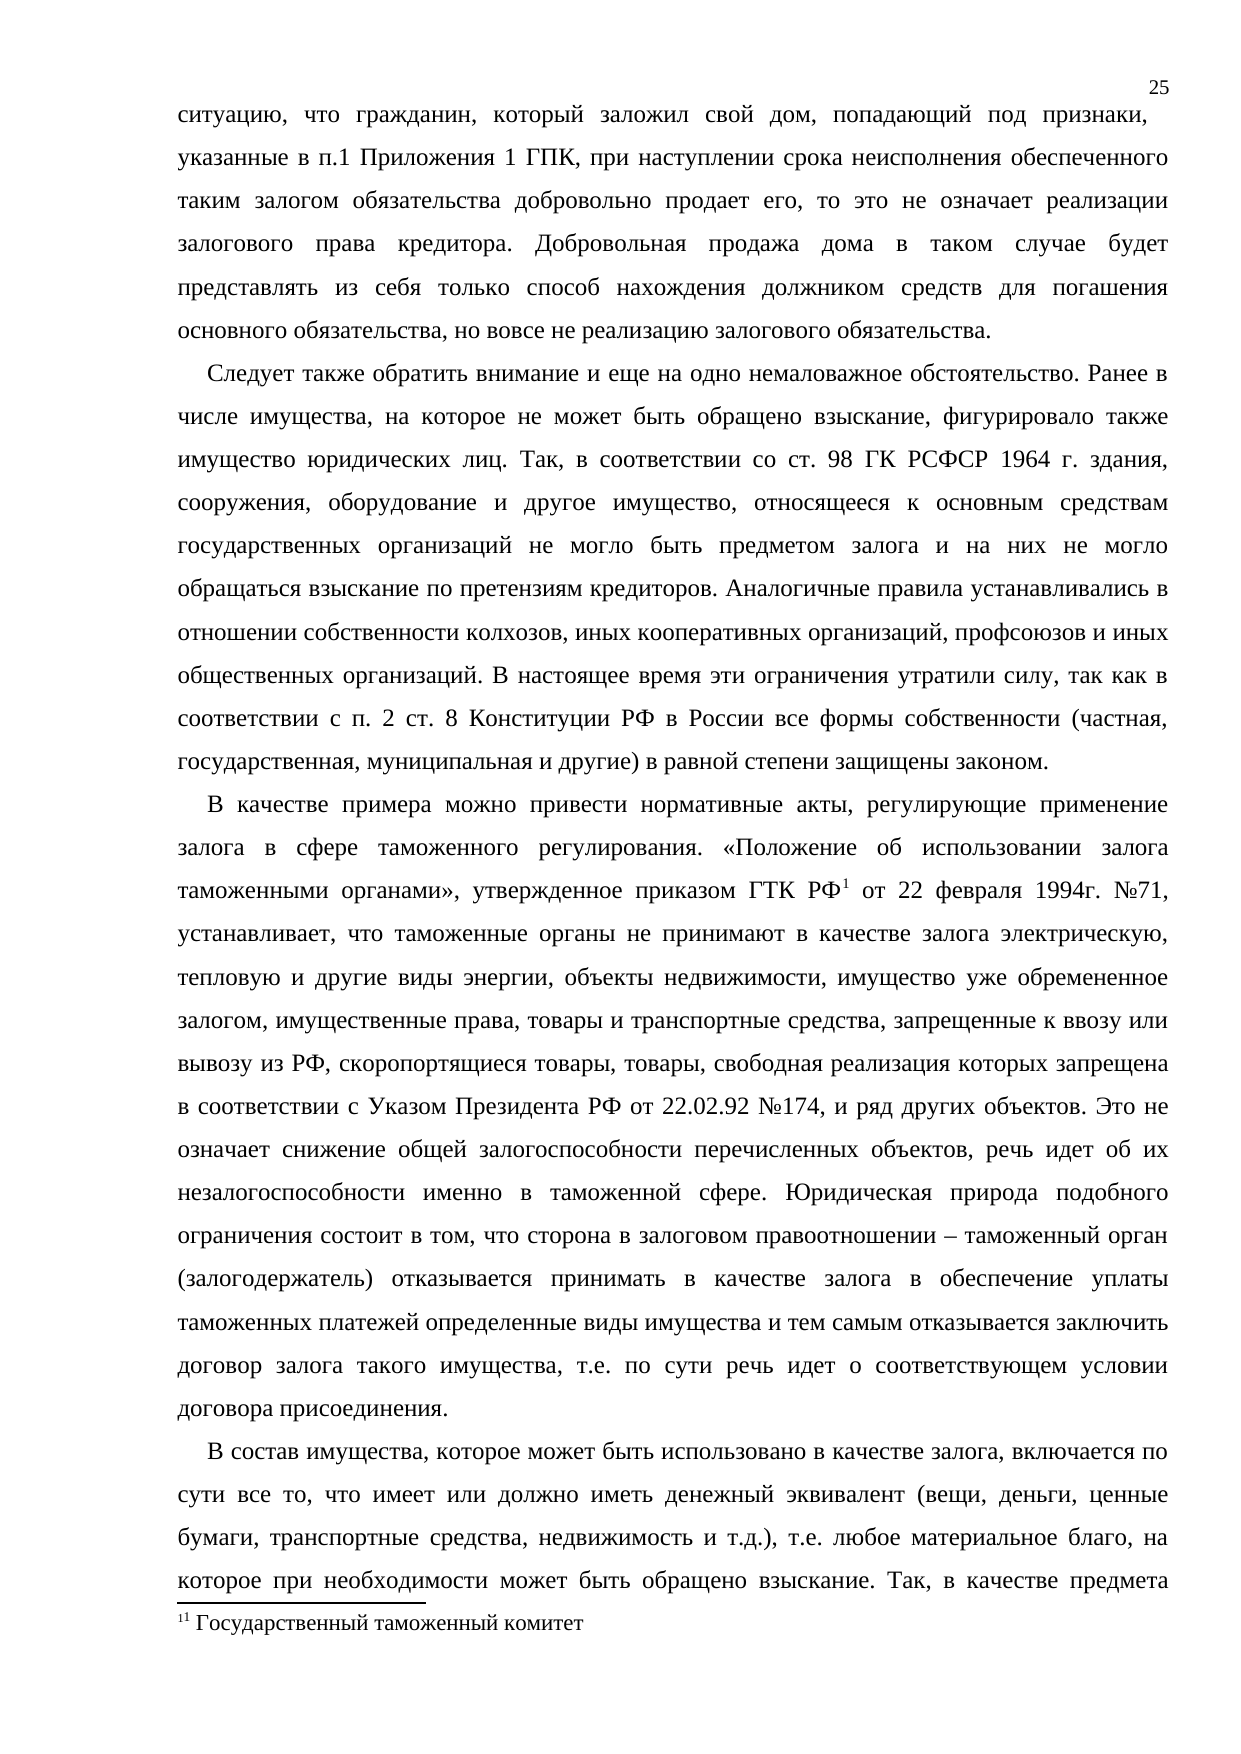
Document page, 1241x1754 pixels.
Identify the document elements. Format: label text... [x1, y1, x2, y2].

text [177, 1436, 1169, 1594]
text Следует также обратить внимание и еще на одно немаловажное обстоятельство. Ранее в числе имущества, на которое не может быть обращено взыскание, фигурировало также имущество юридических лиц. Так, в соответствии со ст. 98 ГК РСФСР 1964 г. здания, сооружения, оборудование и другое имущество, относящееся к основным средствам государственных организаций не могло быть предметом залога и на них не могло обращаться взыскание по претензиям кредиторов. Аналогичные правила устанавливались в отношении собственности колхозов, иных кооперативных организаций, профсоюзов и иных общественных организаций. В настоящее время эти ограничения утратили силу, так как в соответствии с п. 2 ст. 8 Конституции РФ в России все формы собственности (частная, государственная, муниципальная и другие) в равной степени защищены законом. [177, 358, 1169, 775]
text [177, 99, 1169, 343]
text В качестве примера можно привести нормативные акты, регулирующие применение залога в сфере таможенного регулирования. «Положение об использовании залога таможенными органами», утвержденное приказом ГТК РФ1 от 22 февраля 1994г. №71, устанавливает, что таможенные органы не принимают в качестве залога электрическую, тепловую и другие виды энергии, объекты недвижимости, имущество уже обремененное залогом, имущественные права, товары и транспортные средства, запрещенные к ввозу или вывозу из РФ, скоропортящиеся товары, товары, свободная реализация которых запрещена в соответствии с Указом Президента РФ от 22.02.92 №174, и ряд других объектов. Это не означает снижение общей залогоспособности перечисленных объектов, речь идет об их незалогоспособности именно в таможенной сфере. Юридическая природа подобного ограничения состоит в том, что сторона в залоговом правоотношении – таможенный орган (залогодержатель) отказывается принимать в качестве залога в обеспечение уплаты таможенных платежей определенные виды имущества и тем самым отказывается заключить договор залога такого имущества, т.е. по сути речь идет о соответствующем условии договора присоединения. [177, 789, 1169, 1422]
